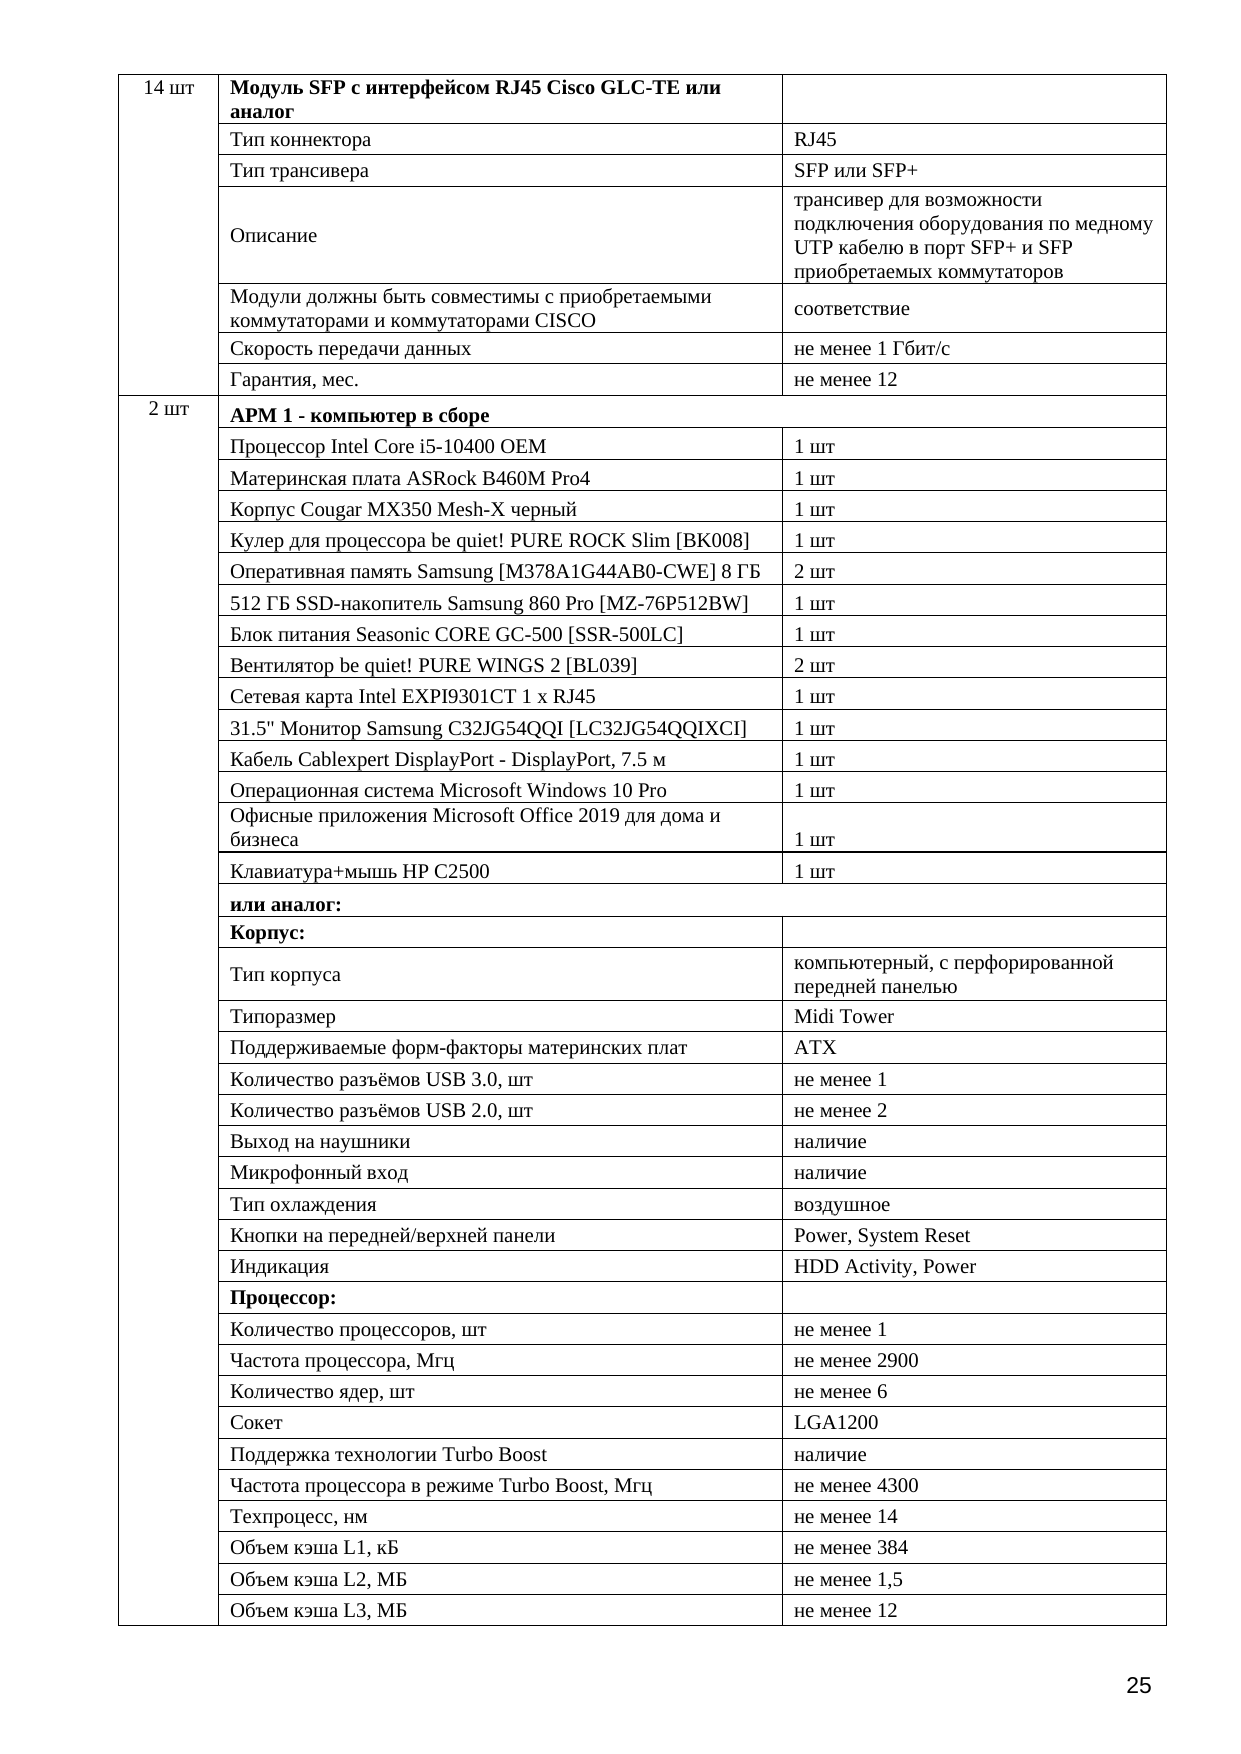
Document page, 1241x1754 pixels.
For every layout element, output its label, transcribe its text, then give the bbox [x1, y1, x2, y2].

table_cell не менее 1 [783, 1314, 1166, 1344]
table_cell Клавиатура+мышь HP C2500 [219, 853, 782, 883]
table_cell Кабель Cablexpert DisplayPort - DisplayPort, 7.5 м [219, 741, 782, 771]
table_cell 1 шт [783, 460, 1166, 490]
table_cell Модуль SFP с интерфейсом RJ45 Cisco GLC-TE или аналог [219, 75, 782, 123]
table_cell не менее 12 [783, 1595, 1166, 1625]
table_cell ATX [783, 1032, 1166, 1062]
table_cell Кнопки на передней/верхней панели [219, 1220, 782, 1250]
table_cell RJ45 [783, 124, 1166, 154]
table_cell 1 шт [783, 678, 1166, 708]
table_cell 1 шт [783, 853, 1166, 883]
table_cell 1 шт [783, 772, 1166, 802]
table_cell Кулер для процессора be quiet! PURE ROCK Slim [BK008] [219, 522, 782, 552]
table_cell 14 шт [119, 75, 218, 394]
table_cell соответствие [783, 284, 1166, 332]
table_cell наличие [783, 1439, 1166, 1469]
table_cell Корпус Cougar MX350 Mesh-X черный [219, 491, 782, 521]
table_cell Техпроцесс, нм [219, 1501, 782, 1531]
table_cell Офисные приложения Microsoft Office 2019 для дома и бизнеса [219, 803, 782, 851]
table_cell Модули должны быть совместимы с приобретаемыми коммутаторами и коммутаторами CISCO [219, 284, 782, 332]
table_cell [783, 917, 1166, 947]
table_cell Сетевая карта Intel EXPI9301CT 1 x RJ45 [219, 678, 782, 708]
table_cell не менее 14 [783, 1501, 1166, 1531]
table_cell наличие [783, 1126, 1166, 1156]
table_cell АРМ 1 - компьютер в сборе [219, 396, 1166, 427]
table_cell Индикация [219, 1251, 782, 1281]
table_cell Микрофонный вход [219, 1157, 782, 1187]
table_cell 2 шт [783, 647, 1166, 677]
table_cell Объем кэша L3, МБ [219, 1595, 782, 1625]
table_cell Описание [219, 187, 782, 283]
table_cell 2 шт [119, 396, 218, 1625]
table_cell не менее 384 [783, 1532, 1166, 1562]
table_cell Объем кэша L1, кБ [219, 1532, 782, 1562]
table_cell LGA1200 [783, 1407, 1166, 1437]
table_cell Midi Tower [783, 1001, 1166, 1031]
table_cell или аналог: [219, 884, 1166, 916]
table_cell не менее 1 Гбит/с [783, 333, 1166, 363]
table_cell наличие [783, 1157, 1166, 1187]
table_cell HDD Activity, Power [783, 1251, 1166, 1281]
table_cell [783, 1282, 1166, 1312]
table_cell Power, System Reset [783, 1220, 1166, 1250]
table_cell 1 шт [783, 585, 1166, 615]
table_cell 1 шт [783, 803, 1166, 851]
table_cell трансивер для возможности подключения оборудования по медному UTP кабелю в порт SFP+ и SFP приобретаемых коммутаторов [783, 187, 1166, 283]
table_cell Скорость передачи данных [219, 333, 782, 363]
table_cell 512 ГБ SSD-накопитель Samsung 860 Pro [MZ-76P512BW] [219, 585, 782, 615]
table_cell SFP или SFP+ [783, 155, 1166, 186]
table_cell не менее 2900 [783, 1345, 1166, 1375]
table_cell 1 шт [783, 522, 1166, 552]
table_cell Тип коннектора [219, 124, 782, 154]
table_cell Оперативная память Samsung [M378A1G44AB0-CWE] 8 ГБ [219, 553, 782, 583]
table_cell не менее 12 [783, 364, 1166, 394]
table_cell 31.5" Монитор Samsung C32JG54QQI [LC32JG54QQIXCI] [219, 710, 782, 740]
table_cell компьютерный, с перфорированной передней панелью [783, 948, 1166, 1000]
table_cell 1 шт [783, 491, 1166, 521]
table_cell Частота процессора, Мгц [219, 1345, 782, 1375]
table_cell 1 шт [783, 616, 1166, 646]
table_cell Корпус: [219, 917, 782, 947]
table_cell Материнская плата ASRock B460M Pro4 [219, 460, 782, 490]
table_cell 1 шт [783, 741, 1166, 771]
table_cell Процессор Intel Core i5-10400 OEM [219, 428, 782, 458]
table_cell Гарантия, мес. [219, 364, 782, 394]
table_cell 1 шт [783, 428, 1166, 458]
table_cell Поддерживаемые форм-факторы материнских плат [219, 1032, 782, 1062]
table_cell Вентилятор be quiet! PURE WINGS 2 [BL039] [219, 647, 782, 677]
table_cell Операционная система Microsoft Windows 10 Pro [219, 772, 782, 802]
table_cell Блок питания Seasonic CORE GC-500 [SSR-500LC] [219, 616, 782, 646]
table_cell не менее 2 [783, 1095, 1166, 1125]
table_cell не менее 1,5 [783, 1564, 1166, 1594]
table_cell Типоразмер [219, 1001, 782, 1031]
table_cell Тип охлаждения [219, 1189, 782, 1219]
table_cell не менее 4300 [783, 1470, 1166, 1500]
table_cell Тип корпуса [219, 948, 782, 1000]
table_cell Количество процессоров, шт [219, 1314, 782, 1344]
table_cell Объем кэша L2, МБ [219, 1564, 782, 1594]
table_cell не менее 6 [783, 1376, 1166, 1406]
table_cell Поддержка технологии Turbo Boost [219, 1439, 782, 1469]
table_cell не менее 1 [783, 1064, 1166, 1094]
table_cell Количество разъёмов USB 2.0, шт [219, 1095, 782, 1125]
table_cell Тип трансивера [219, 155, 782, 186]
table_cell Частота процессора в режиме Turbo Boost, Мгц [219, 1470, 782, 1500]
table_cell Количество разъёмов USB 3.0, шт [219, 1064, 782, 1094]
table_cell воздушное [783, 1189, 1166, 1219]
table_cell 1 шт [783, 710, 1166, 740]
table_cell Сокет [219, 1407, 782, 1437]
table_cell Процессор: [219, 1282, 782, 1312]
table_cell [783, 75, 1166, 123]
table_cell Количество ядер, шт [219, 1376, 782, 1406]
table_cell Выход на наушники [219, 1126, 782, 1156]
table_cell 2 шт [783, 553, 1166, 583]
